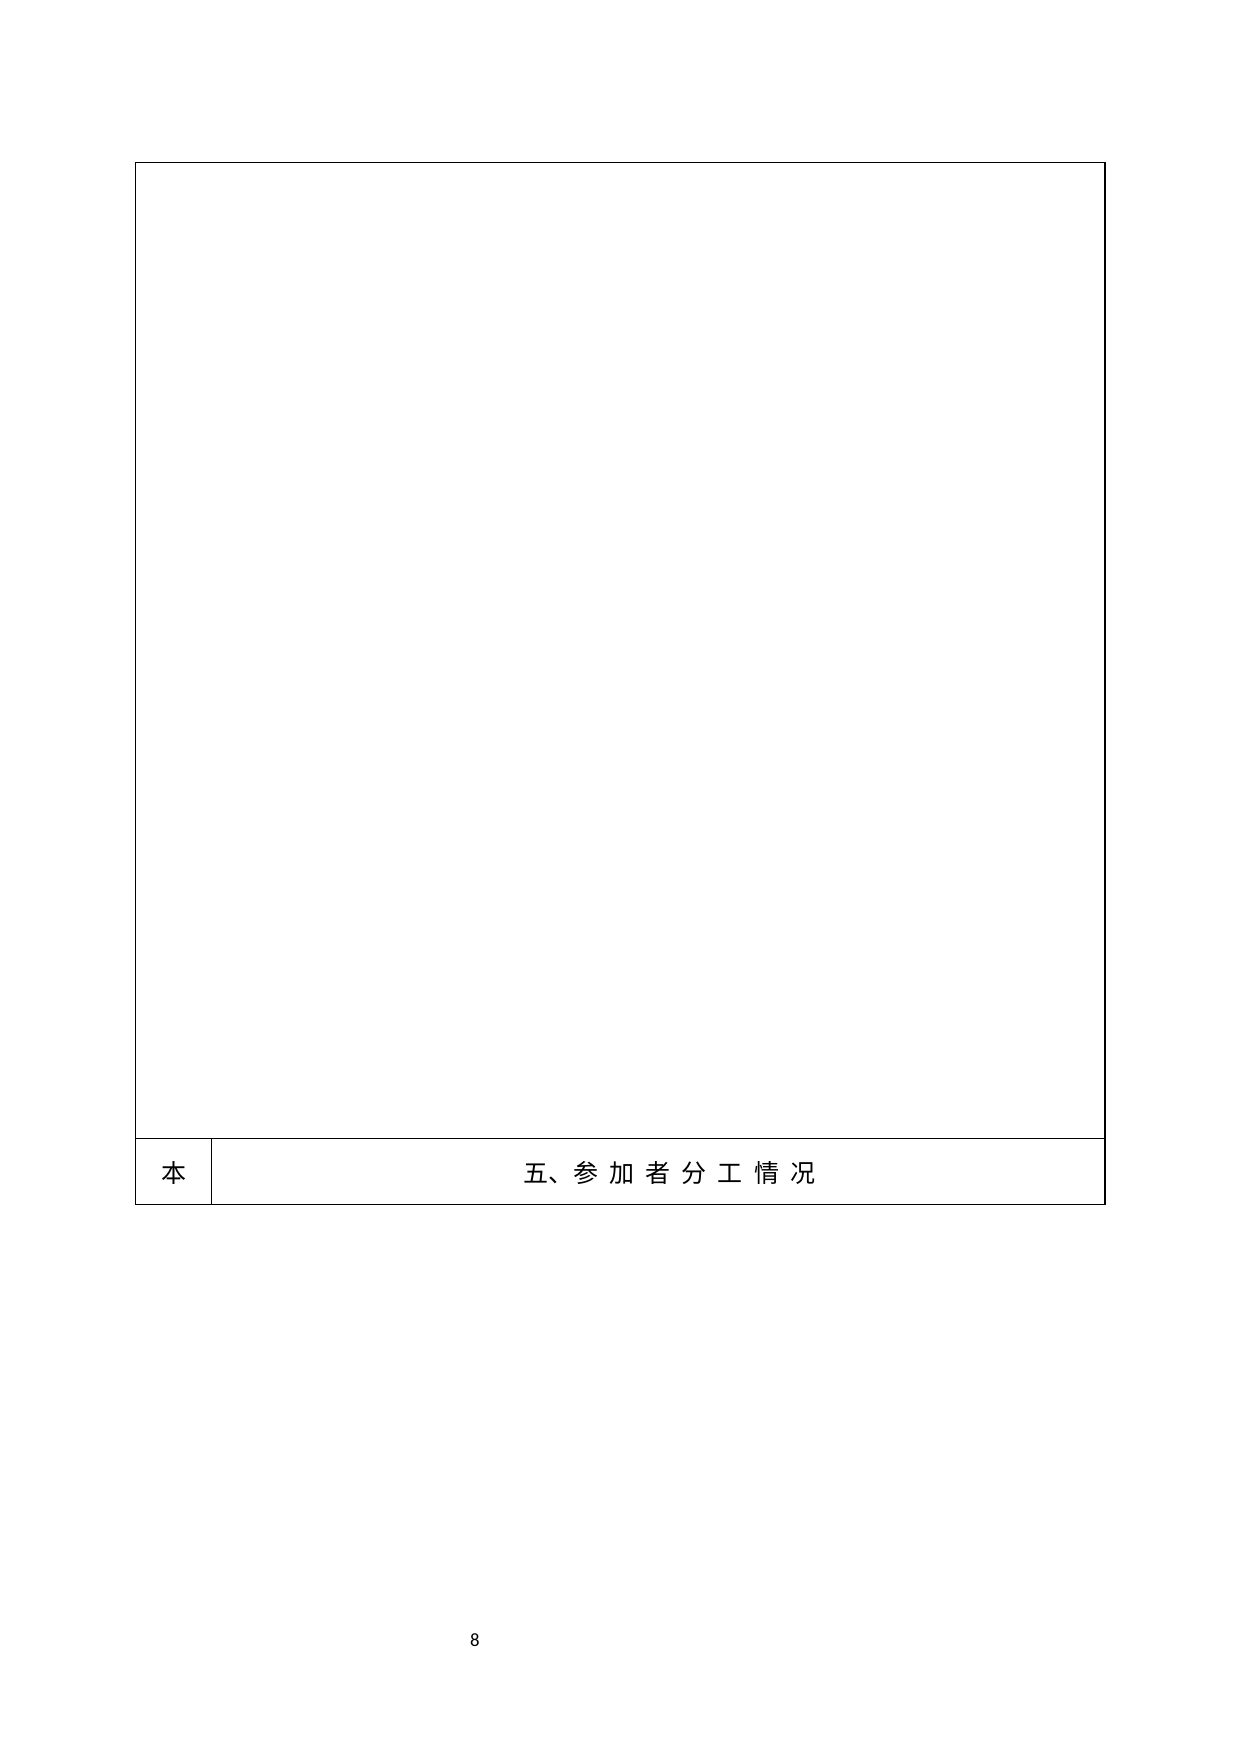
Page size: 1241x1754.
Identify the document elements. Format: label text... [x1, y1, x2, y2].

table_cell [136, 163, 1104, 1138]
table_cell 五、参 加 者 分 工 情 况 [212, 1139, 1104, 1204]
table_cell 本 课 题 研 究 计 划 [136, 1139, 211, 1204]
